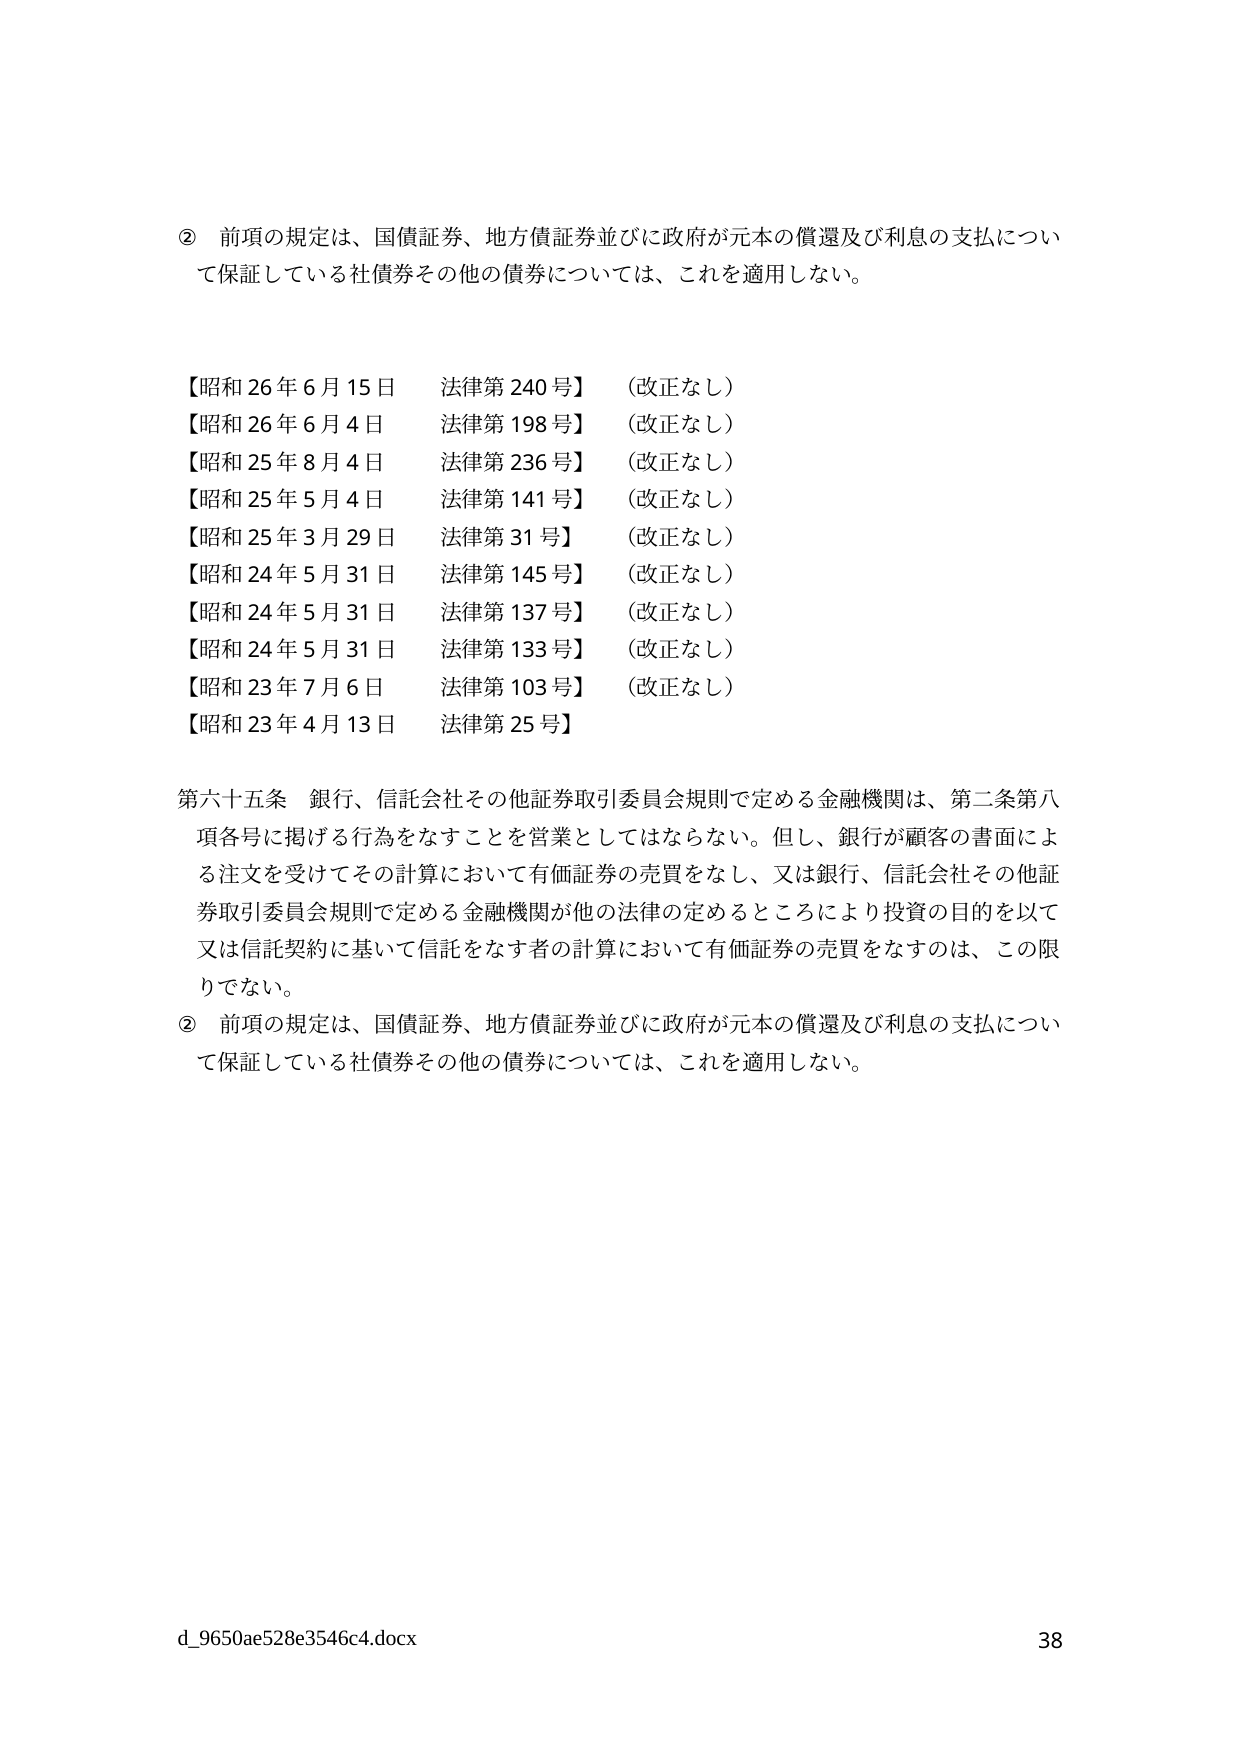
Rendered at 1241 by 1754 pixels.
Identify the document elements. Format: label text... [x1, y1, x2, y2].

text ② 前項の規定は、国債証券、地方債証券並びに政府が元本の償還及び利息の支払について保証している社債券その他の債券については、これを適用しない。 [177, 217, 1063, 292]
text 【昭和26年6月4日 法律第198号】 （改正なし） [177, 404, 1063, 442]
text 【昭和25年3月29日 法律第31号】 （改正なし） [177, 517, 1063, 554]
text 【昭和25年5月4日 法律第141号】 （改正なし） [177, 479, 1063, 517]
text 【昭和24年5月31日 法律第137号】 （改正なし） [177, 592, 1063, 629]
text 【昭和23年4月13日 法律第25号】 [177, 704, 1063, 742]
text 【昭和24年5月31日 法律第133号】 （改正なし） [177, 629, 1063, 667]
text 【昭和25年8月4日 法律第236号】 （改正なし） [177, 442, 1063, 479]
text 【昭和26年6月15日 法律第240号】 （改正なし） [177, 367, 1063, 404]
text 【昭和23年7月6日 法律第103号】 （改正なし） [177, 667, 1063, 704]
text 【昭和24年5月31日 法律第145号】 （改正なし） [177, 554, 1063, 592]
text 第六十五条 銀行、信託会社その他証券取引委員会規則で定める金融機関は、第二条第八項各号に掲げる行為をなすことを営業としてはならない。但し、銀行が顧客の書面による注文を受けてその計算において有価証券の売買をなし、又は銀行、信託会社その他証券取引委員会規則で定める金融機関が他の法律の定めるところにより投資の目的を以て又は信託契約に基いて信託をなす者の計算において有価証券の売買をなすのは、この限りでない。 [177, 779, 1063, 1004]
text ② 前項の規定は、国債証券、地方債証券並びに政府が元本の償還及び利息の支払について保証している社債券その他の債券については、これを適用しない。 [177, 1004, 1063, 1079]
